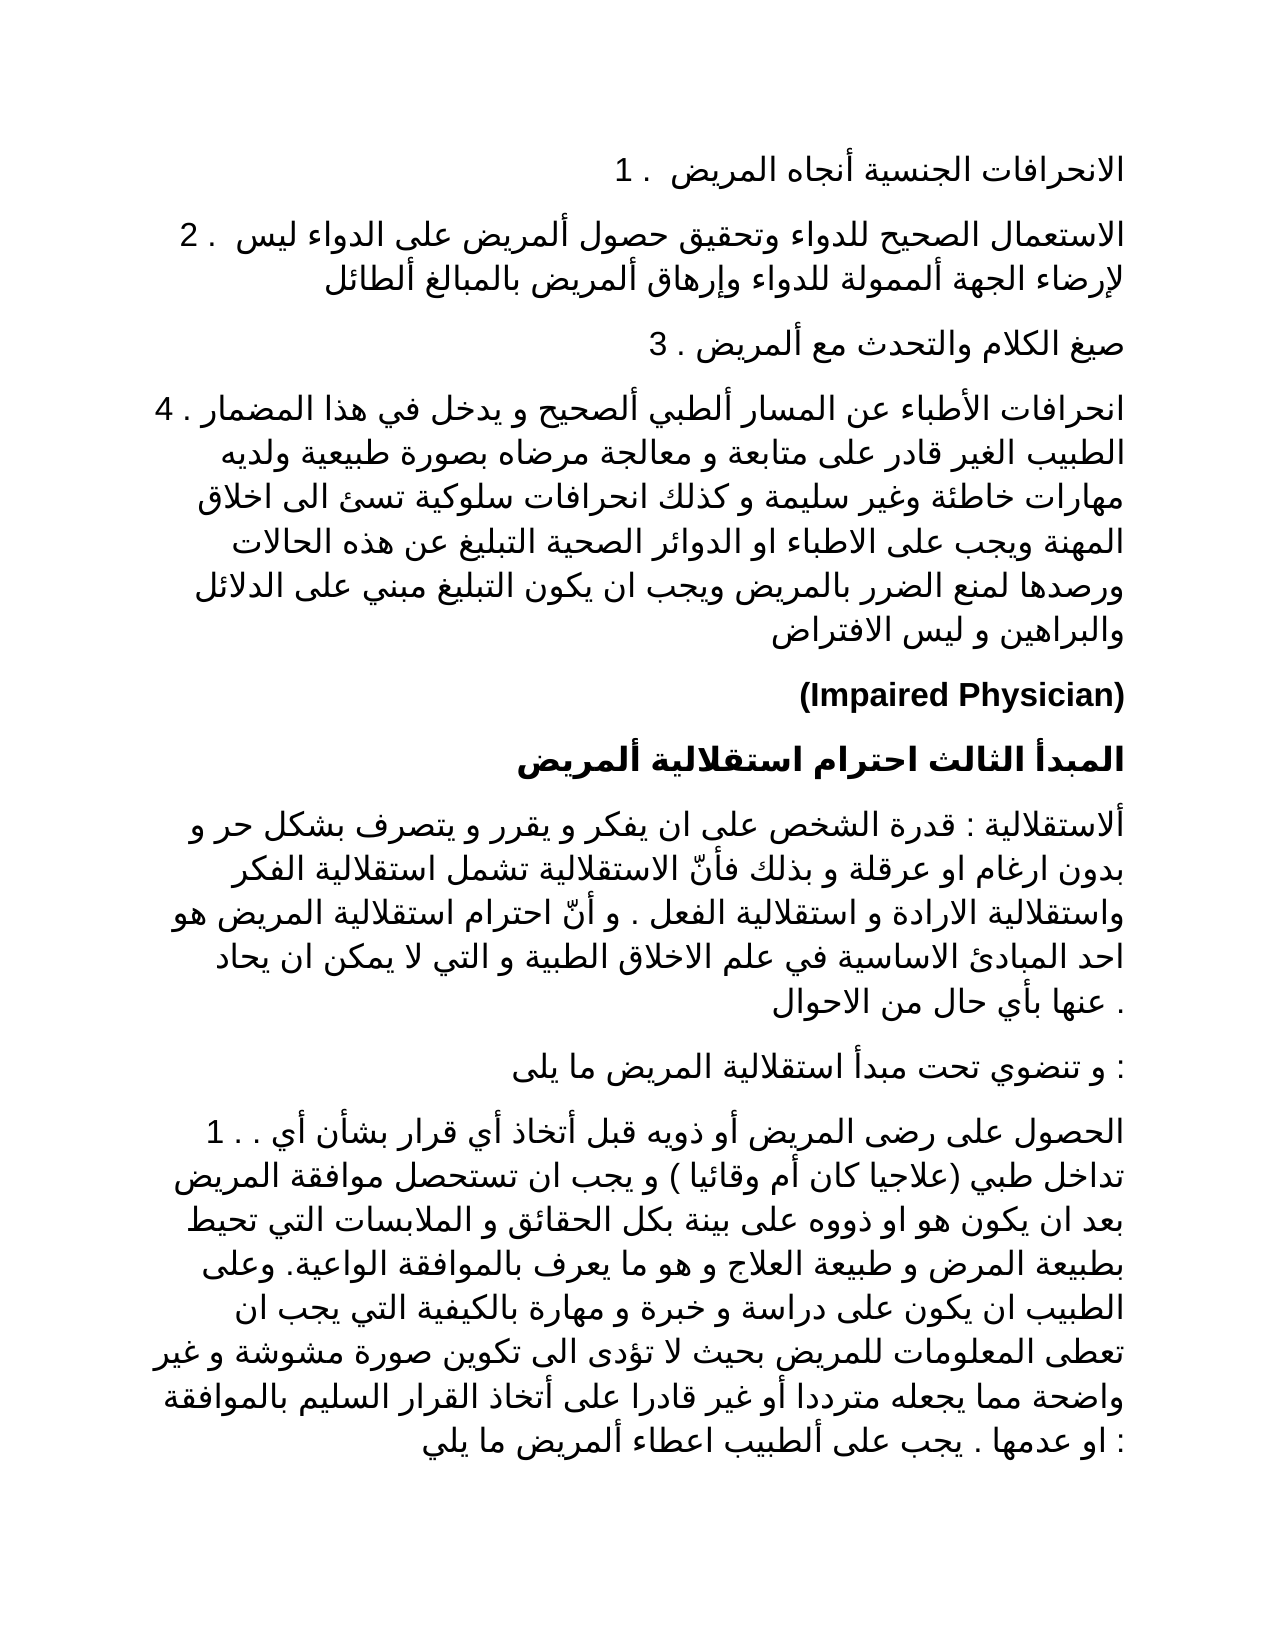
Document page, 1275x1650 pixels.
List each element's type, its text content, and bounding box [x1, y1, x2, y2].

text 1 . الانحرافات الجنسية أنجاه المريض [150, 150, 1125, 188]
text المبدأ الثالث احترام استقلالية ألمريض [150, 740, 1125, 778]
text ألاستقلالية : قدرة الشخص على ان يفكر و يقرر و يتصرف بشكل حر و بدون ارغام او عرقلة و بذلك فأنّ الاستقلالية تشمل استقلالية الفكر واستقلالية الارادة و استقلالية الفعل . و أنّ احترام استقلالية المريض هو احد المبادئ الاساسية في علم الاخلاق الطبية و التي لا يمكن ان يحاد عنها بأي حال من الاحوال . [150, 805, 1125, 1020]
text و تنضوي تحت مبدأ استقلالية المريض ما يلى : [150, 1047, 1125, 1085]
text 1 . . الحصول على رضى المريض أو ذويه قبل أتخاذ أي قرار بشأن أي تداخل طبي (علاجيا كان أم وقائيا ) و يجب ان تستحصل موافقة المريض بعد ان يكون هو او ذووه على بينة بكل الحقائق و الملابسات التي تحيط بطبيعة المرض و طبيعة العلاج و هو ما يعرف بالموافقة الواعية. وعلى الطبيب ان يكون على دراسة و خبرة و مهارة بالكيفية التي يجب ان تعطى المعلومات للمريض بحيث لا تؤدى الى تكوين صورة مشوشة و غير واضحة مما يجعله مترددا أو غير قادرا على أتخاذ القرار السليم بالموافقة او عدمها . يجب على ألطبيب اعطاء ألمريض ما يلي : [150, 1112, 1125, 1459]
text (Impaired Physician) [150, 675, 1125, 713]
text 4 . انحرافات الأطباء عن المسار ألطبي ألصحيح و يدخل في هذا المضمار الطبيب الغير قادر على متابعة و معالجة مرضاه بصورة طبيعية ولديه مهارات خاطئة وغير سليمة و كذلك انحرافات سلوكية تسئ الى اخلاق المهنة ويجب على الاطباء او الدوائر الصحية التبليغ عن هذه الحالات ورصدها لمنع الضرر بالمريض ويجب ان يكون التبليغ مبني على الدلائل والبراهين و ليس الافتراض [150, 389, 1125, 648]
text 3 . صيغ الكلام والتحدث مع ألمريض [150, 324, 1125, 363]
text 2 . الاستعمال الصحيح للدواء وتحقيق حصول ألمريض على الدواء ليس لإرضاء الجهة ألممولة للدواء وإرهاق ألمريض بالمبالغ ألطائل [150, 215, 1125, 298]
